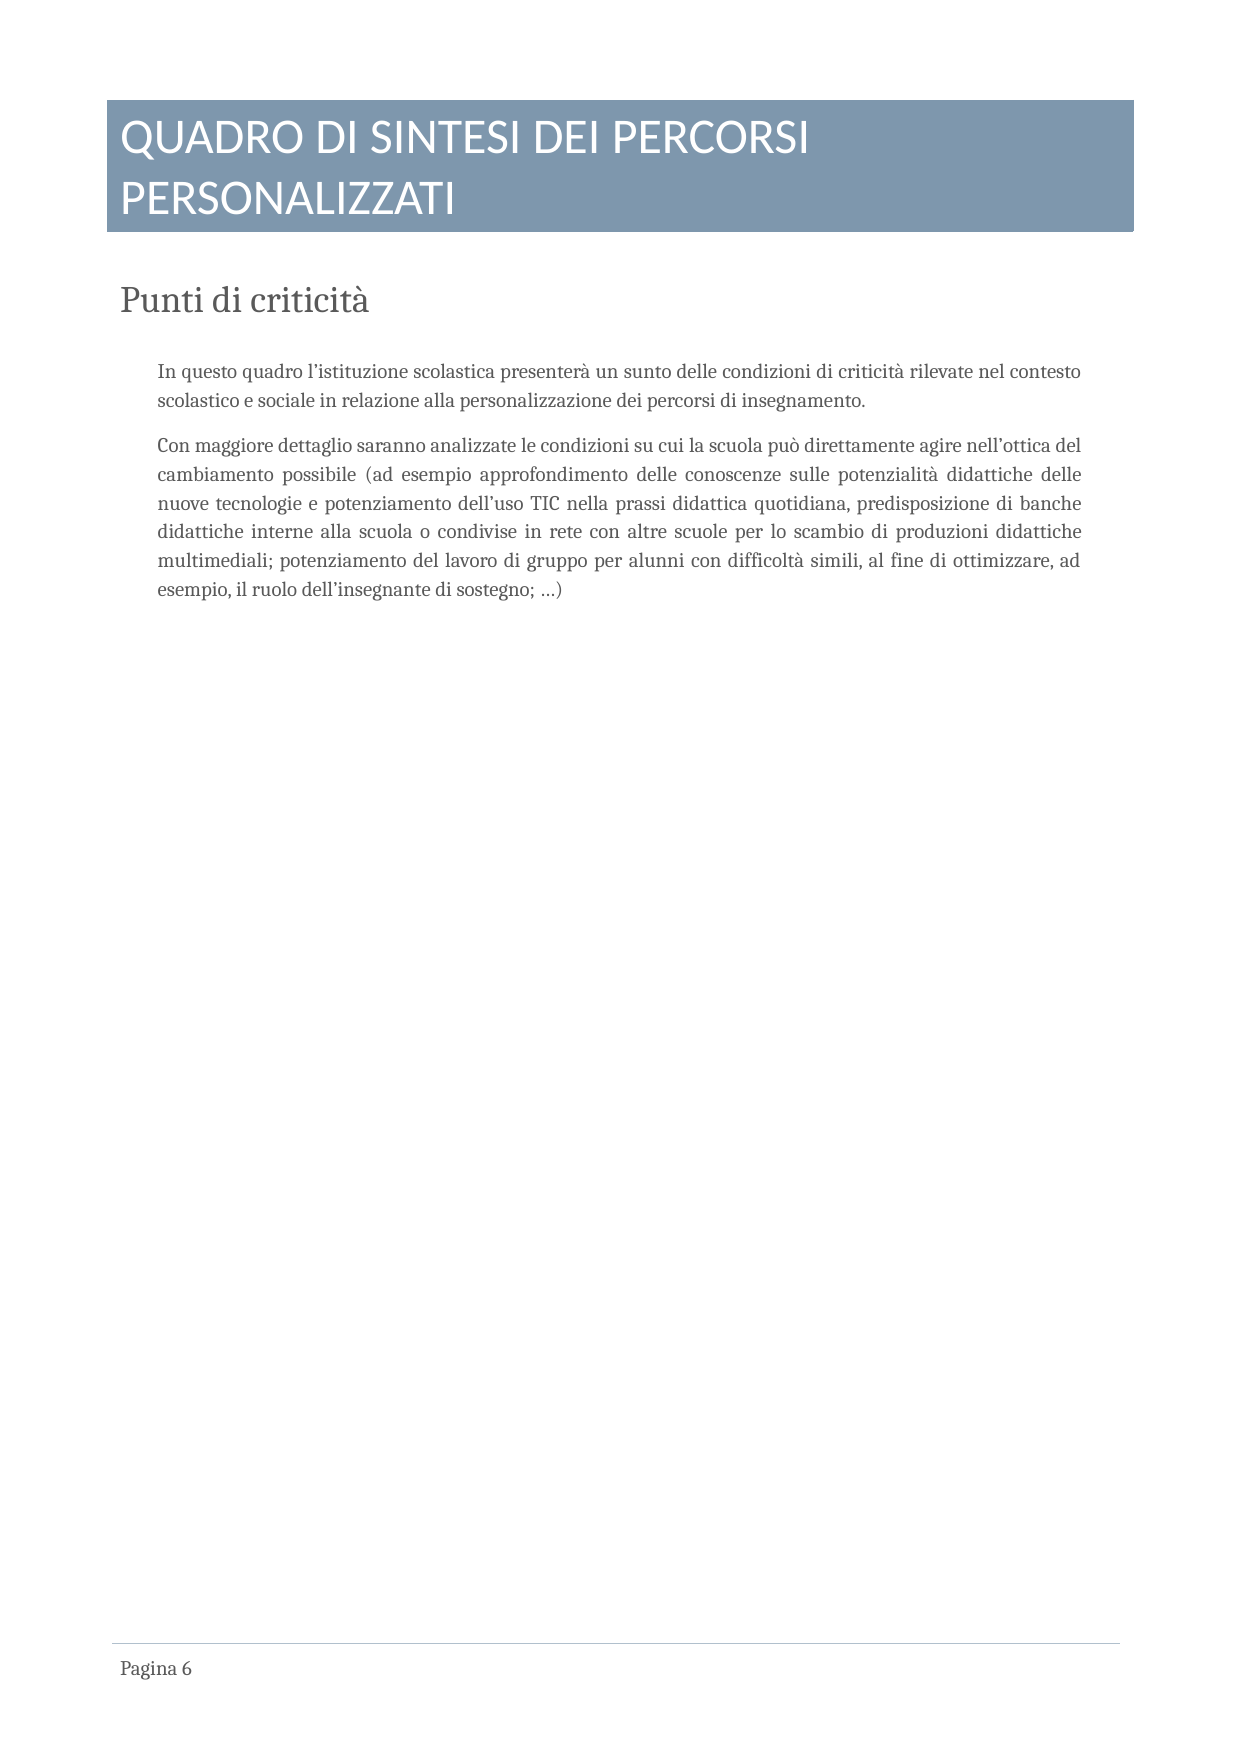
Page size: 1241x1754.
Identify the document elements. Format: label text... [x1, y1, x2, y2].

text In questo quadro l’istituzione scolastica presenterà un sunto delle condizioni di criticità rilevate nel contesto scolastico e sociale in relazione alla personalizzazione dei percorsi di insegnamento. [157, 359, 1083, 412]
subtitle Punti di criticità [120, 279, 1120, 322]
text Con maggiore dettaglio saranno analizzate le condizioni su cui la scuola può direttamente agire nell’ottica del cambiamento possibile (ad esempio approfondimento delle conoscenze sulle potenzialità didattiche delle nuove tecnologie e potenziamento dell’uso TIC nella prassi didattica quotidiana, predisposizione di banche didattiche interne alla scuola o condivise in rete con altre scuole per lo scambio di produzioni didattiche multimediali; potenziamento del lavoro di gruppo per alunni con difficoltà simili, al fine di ottimizzare, ad esempio, il ruolo dell’insegnante di sostegno; …) [157, 434, 1083, 601]
